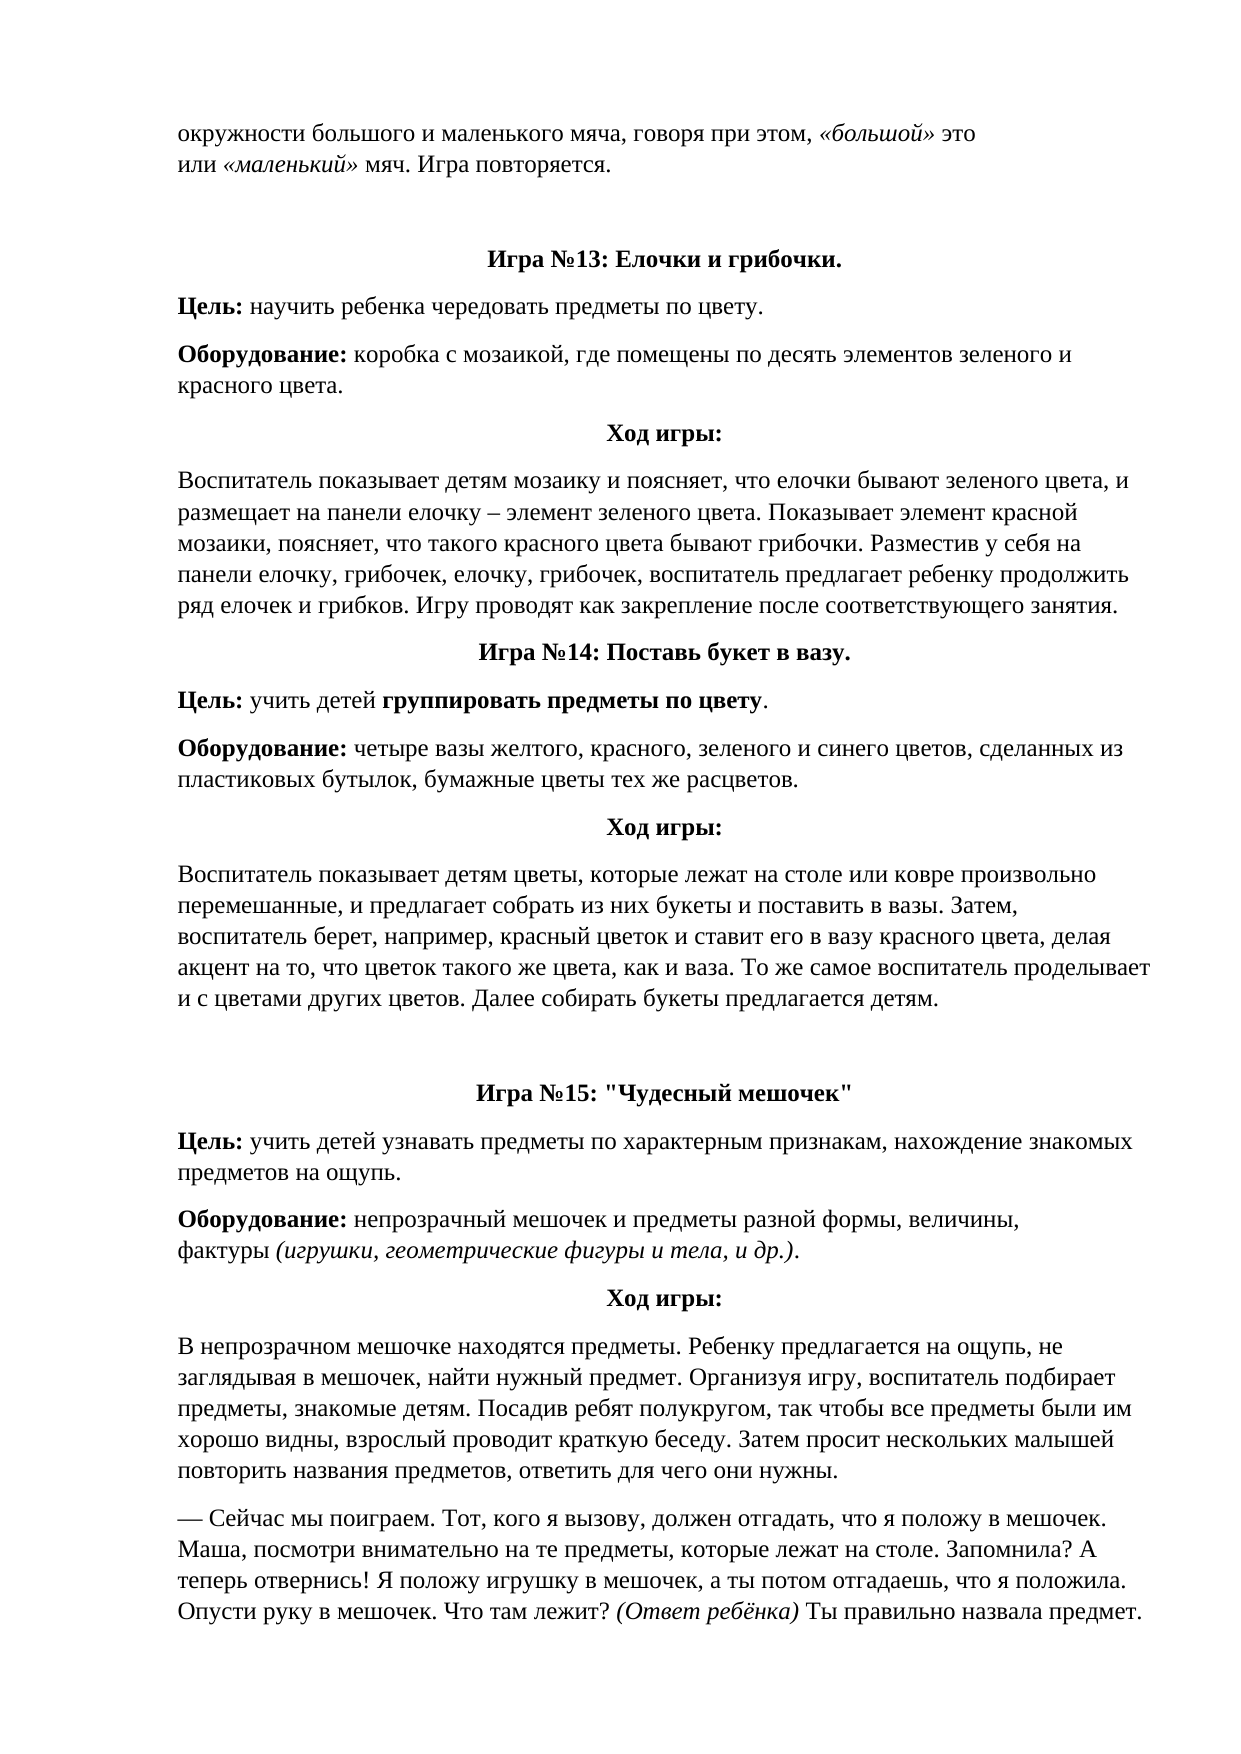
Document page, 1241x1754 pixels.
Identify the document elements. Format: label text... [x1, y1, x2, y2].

text Оборудование: четыре вазы желтого, красного, зеленого и синего цветов, сделанных из пластиковых бутылок, бумажные цветы тех же расцветов. [177, 733, 1152, 793]
text Ход игры: [177, 812, 1152, 840]
text Цель: учить детей группировать предметы по цвету. [177, 685, 1152, 714]
text В непрозрачном мешочке находятся предметы. Ребенку предлагается на ощупь, не заглядывая в мешочек, найти нужный предмет. Организуя игру, воспитатель подбирает предметы, знакомые детям. Посадив ребят полукругом, так чтобы все предметы были им хорошо видны, взрослый проводит краткую беседу. Затем просит нескольких малышей повторить названия предметов, ответить для чего они нужны. [177, 1331, 1152, 1484]
text Игра №13: Елочки и грибочки. [177, 244, 1152, 272]
text Ход игры: [177, 418, 1152, 447]
text Оборудование: непрозрачный мешочек и предметы разной формы, величины, фактуры (игрушки, геометрические фигуры и тела, и др.). [177, 1204, 1152, 1264]
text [177, 1503, 1152, 1625]
text Цель: учить детей узнавать предметы по характерным признакам, нахождение знакомых предметов на ощупь. [177, 1126, 1152, 1186]
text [177, 118, 1152, 178]
text Цель: научить ребенка чередовать предметы по цвету. [177, 291, 1152, 320]
text Ход игры: [177, 1283, 1152, 1312]
text Игра №15: "Чудесный мешочек" [177, 1078, 1152, 1107]
text Воспитатель показывает детям мозаику и поясняет, что елочки бывают зеленого цвета, и размещает на панели елочку – элемент зеленого цвета. Показывает элемент красной мозаики, поясняет, что такого красного цвета бывают грибочки. Разместив у себя на панели елочку, грибочек, елочку, грибочек, воспитатель предлагает ребенку продолжить ряд елочек и грибков. Игру проводят как закрепление после соответствующего занятия. [177, 466, 1152, 618]
text Игра №14: Поставь букет в вазу. [177, 637, 1152, 666]
text Оборудование: коробка с мозаикой, где помещены по десять элементов зеленого и красного цвета. [177, 339, 1152, 399]
text Воспитатель показывает детям цветы, которые лежат на столе или ковре произвольно перемешанные, и предлагает собрать из них букеты и поставить в вазы. Затем, воспитатель берет, например, красный цветок и ставит его в вазу красного цвета, делая акцент на то, что цветок такого же цвета, как и ваза. То же самое воспитатель проделывает и с цветами других цветов. Далее собирать букеты предлагается детям. [177, 859, 1152, 1012]
